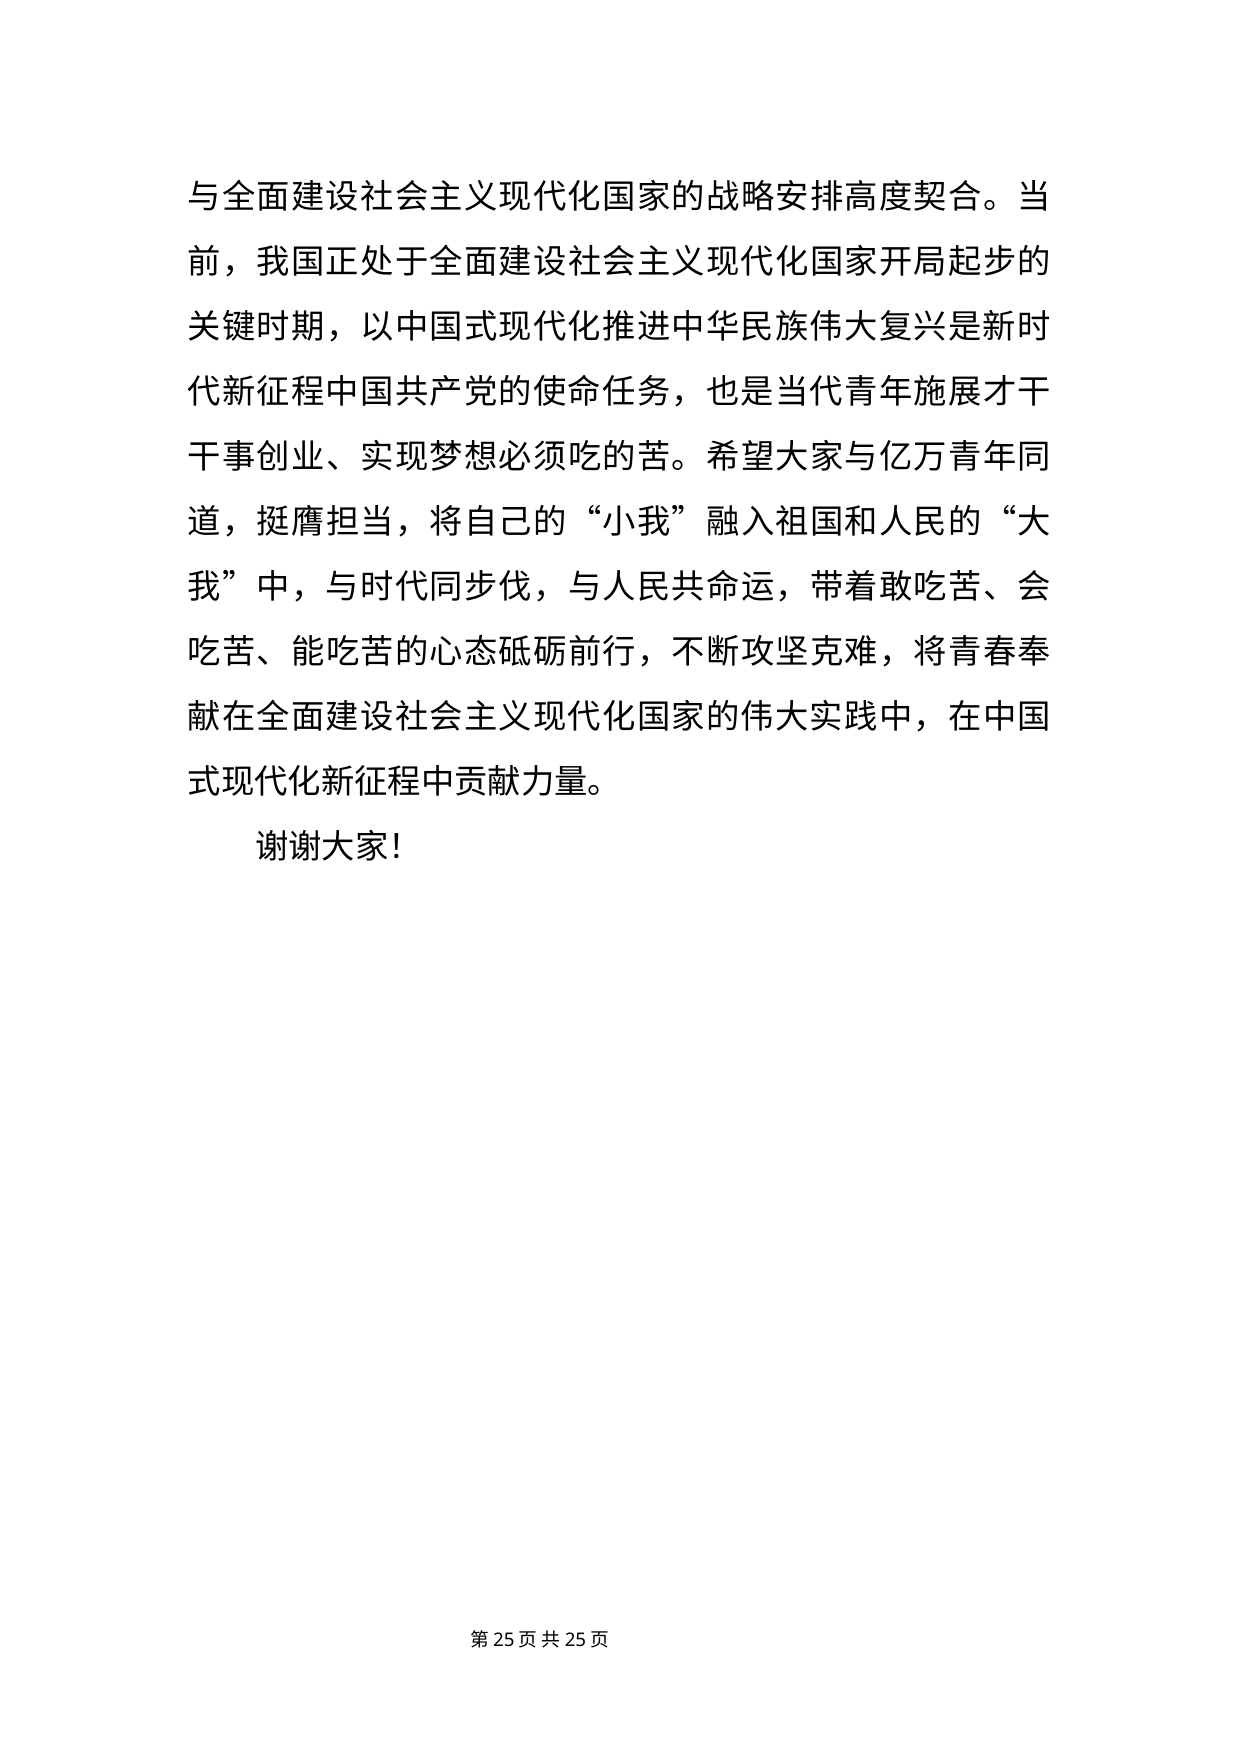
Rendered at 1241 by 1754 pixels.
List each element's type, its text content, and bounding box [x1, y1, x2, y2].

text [187, 162, 1053, 812]
text 谢谢大家！ [187, 812, 1053, 877]
